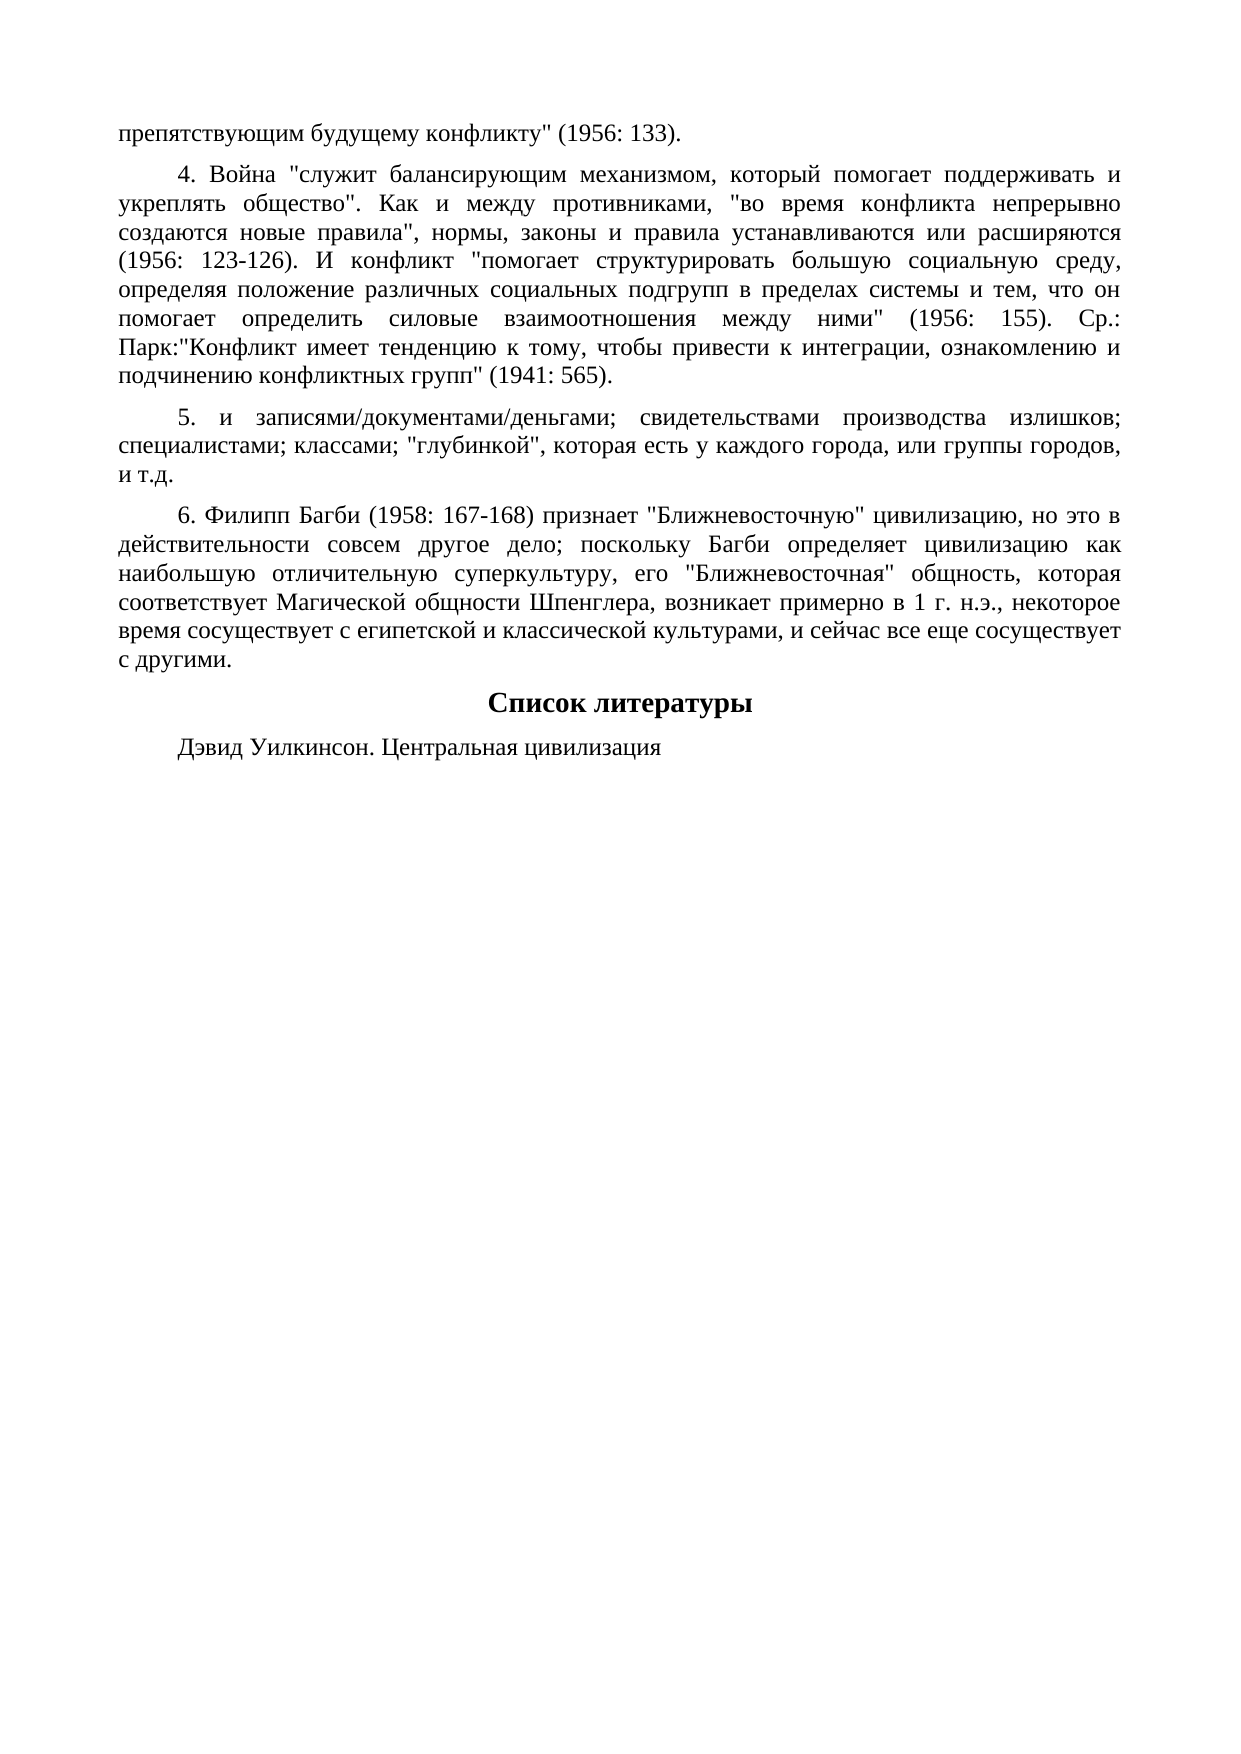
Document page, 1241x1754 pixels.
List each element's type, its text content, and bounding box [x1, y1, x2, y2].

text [118, 118, 1122, 147]
text Список литературы [118, 686, 1122, 719]
text 5. и записями/документами/деньгами; свидетельствами производства излишков; специалистами; классами; "глубинкой", которая есть у каждого города, или группы городов, и т.д. [118, 402, 1122, 488]
text Дэвид Уилкинсон. Центральная цивилизация [118, 732, 1122, 760]
text 4. Война "служит балансирующим механизмом, который помогает поддерживать и укреплять общество". Как и между противниками, "во время конфликта непрерывно создаются новые правила", нормы, законы и правила устанавливаются или расширяются (1956: 123-126). И конфликт "помогает структурировать большую социальную среду, определяя положение различных социальных подгрупп в пределах системы и тем, что он помогает определить силовые взаимоотношения между ними" (1956: 155). Ср.: Парк:"Конфликт имеет тенденцию к тому, чтобы привести к интеграции, ознакомлению и подчинению конфликтных групп" (1941: 565). [118, 159, 1122, 389]
text 6. Филипп Багби (1958: 167-168) признает "Ближневосточную" цивилизацию, но это в действительности совсем другое дело; поскольку Багби определяет цивилизацию как наибольшую отличительную суперкультуру, его "Ближневосточная" общность, которая соответствует Магической общности Шпенглера, возникает примерно в 1 г. н.э., некоторое время сосуществует с египетской и классической культурами, и сейчас все еще сосуществует с другими. [118, 501, 1122, 673]
